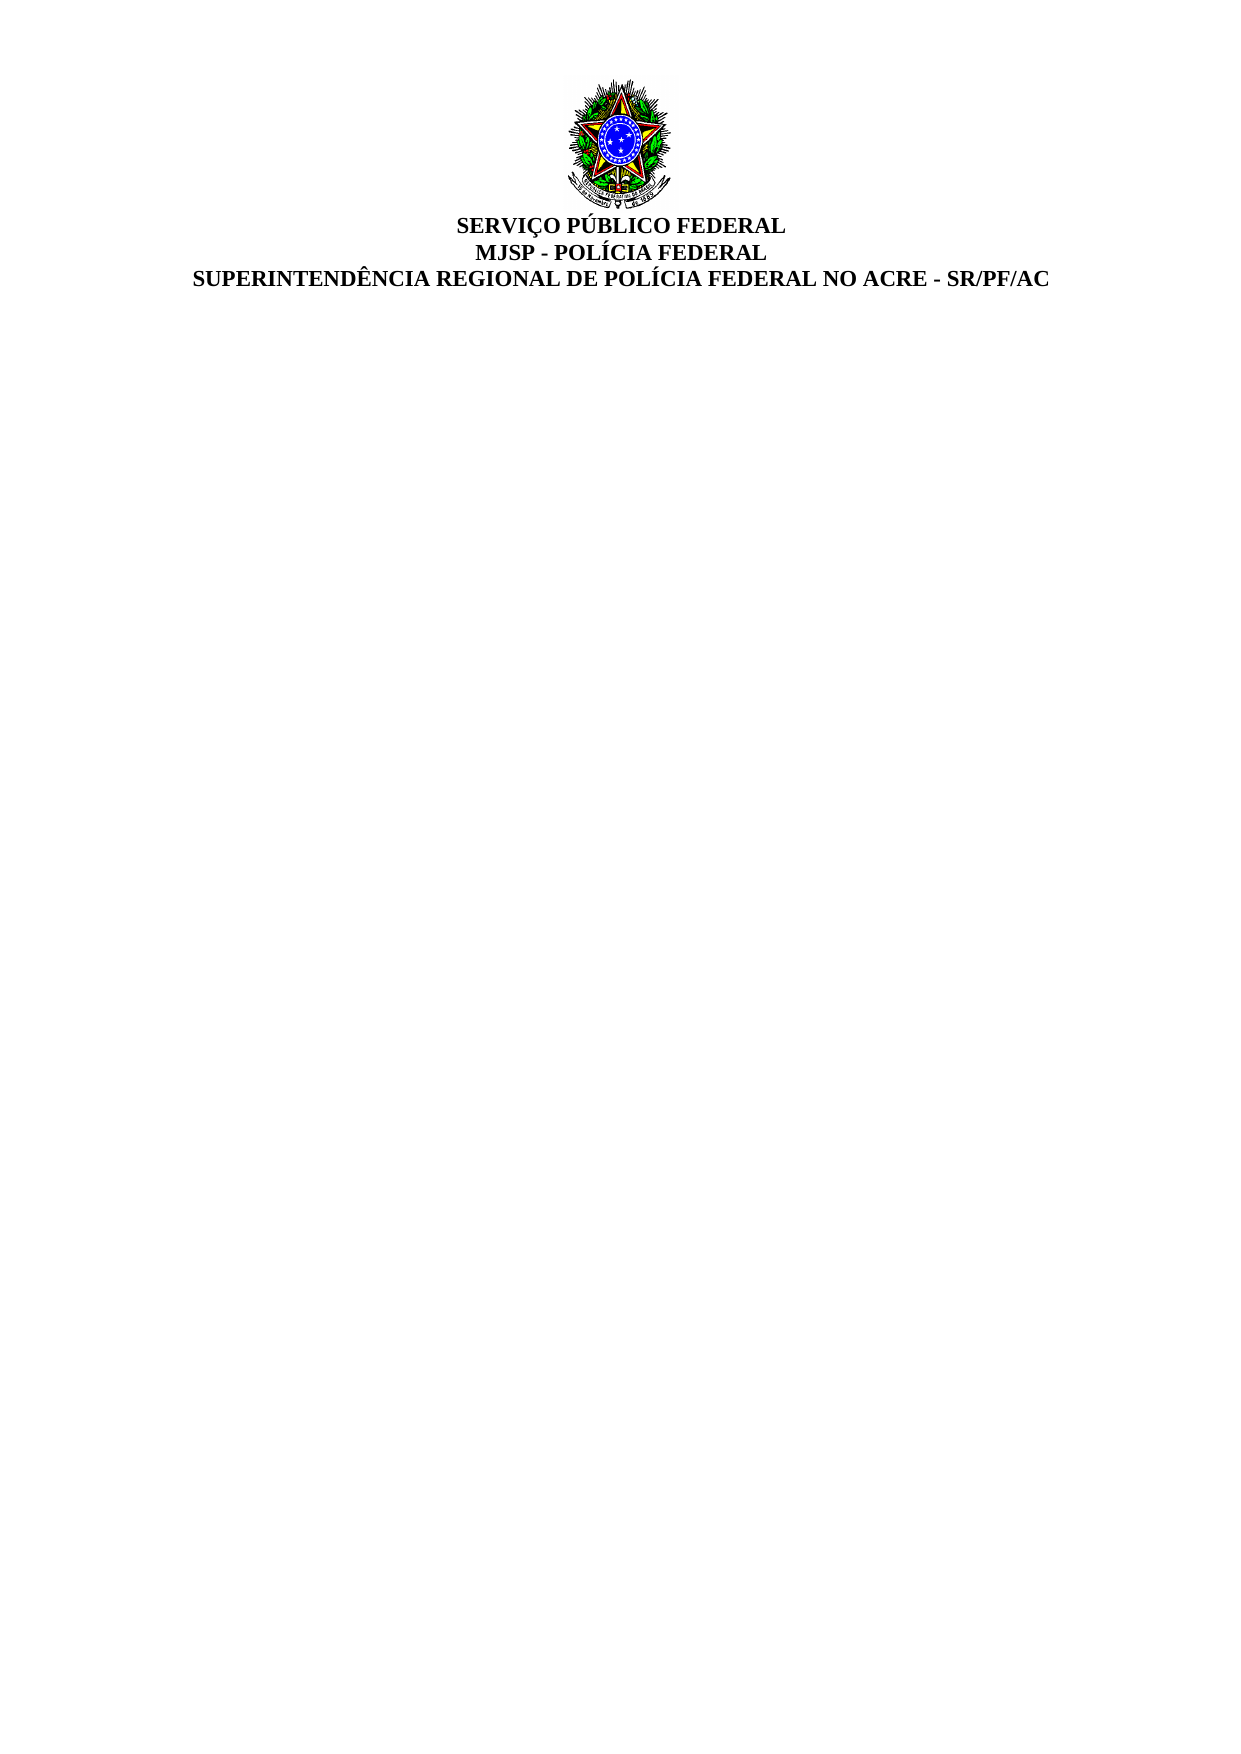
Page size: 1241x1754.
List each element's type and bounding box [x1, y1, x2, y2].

picture [563, 75, 679, 213]
